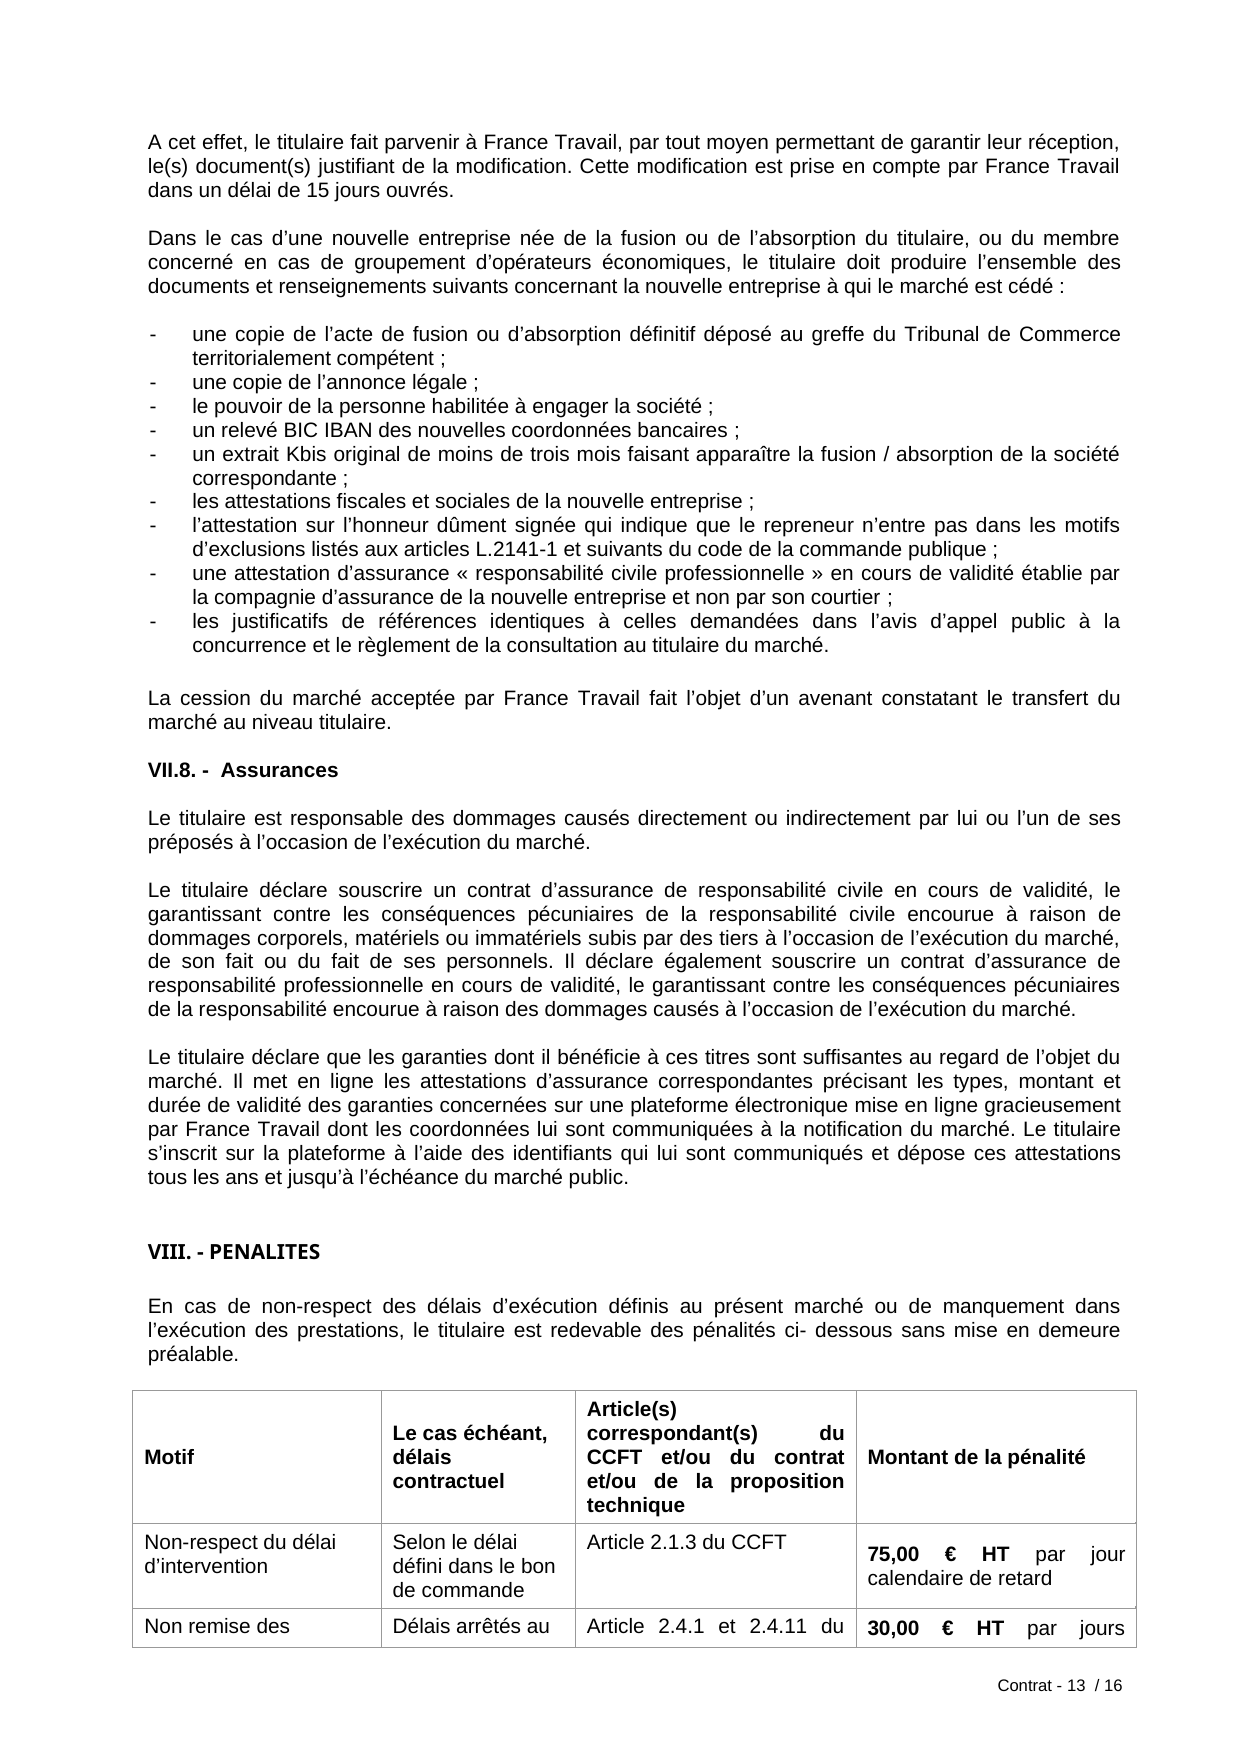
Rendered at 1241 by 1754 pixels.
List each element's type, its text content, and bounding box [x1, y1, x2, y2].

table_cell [382, 1609, 575, 1647]
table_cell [133, 1609, 381, 1647]
text - un relevé BIC IBAN des nouvelles coordonnées bancaires ; [149, 417, 1122, 441]
text La cession du marché acceptée par France Travail fait l’objet d’un avenant constatant le transfert du marché au niveau titulaire. [148, 686, 1122, 734]
table_header Le cas échéant, délais contractuel [382, 1391, 575, 1523]
text Dans le cas d’une nouvelle entreprise née de la fusion ou de l’absorption du titulaire, ou du membre concerné en cas de groupement d’opérateurs économiques, le titulaire doit produire l’ensemble des documents et renseignements suivants concernant la nouvelle entreprise à qui le marché est cédé : [148, 226, 1122, 298]
text - une copie de l’annonce légale ; [149, 369, 1122, 393]
text - l’attestation sur l’honneur dûment signée qui indique que le repreneur n’entre pas dans les motifs d’exclusions listés aux articles L.2141-1 et suivants du code de la commande publique ; [149, 513, 1122, 561]
table_cell 75,00 € HT par jour calendaire de retard [857, 1524, 1136, 1607]
text Le titulaire est responsable des dommages causés directement ou indirectement par lui ou l’un de ses préposés à l’occasion de l’exécution du marché. [148, 806, 1122, 853]
table_cell Selon le délai défini dans le bon de commande [382, 1524, 575, 1607]
table_header Montant de la pénalité [857, 1391, 1136, 1523]
text VIII. - PENALITES [148, 1237, 1122, 1265]
text - les justificatifs de références identiques à celles demandées dans l’avis d’appel public à la concurrence et le règlement de la consultation au titulaire du marché. [149, 609, 1122, 657]
text VII.8. - Assurances [148, 758, 1122, 782]
table_cell Article 2.1.3 du CCFT [576, 1524, 856, 1607]
text - une copie de l’acte de fusion ou d’absorption définitif déposé au greffe du Tribunal de Commerce territorialement compétent ; [149, 322, 1122, 369]
table_header Motif [133, 1391, 381, 1523]
text En cas de non-respect des délais d’exécution définis au présent marché ou de manquement dans l’exécution des prestations, le titulaire est redevable des pénalités ci- dessous sans mise en demeure préalable. [148, 1294, 1122, 1366]
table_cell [576, 1609, 856, 1647]
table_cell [857, 1609, 1136, 1647]
text Le titulaire déclare que les garanties dont il bénéficie à ces titres sont suffisantes au regard de l’objet du marché. Il met en ligne les attestations d’assurance correspondantes précisant les types, montant et durée de validité des garanties concernées sur une plateforme électronique mise en ligne gracieusement par France Travail dont les coordonnées lui sont communiquées à la notification du marché. Le titulaire s’inscrit sur la plateforme à l’aide des identifiants qui lui sont communiqués et dépose ces attestations tous les ans et jusqu’à l’échéance du marché public. [148, 1045, 1122, 1189]
text A cet effet, le titulaire fait parvenir à France Travail, par tout moyen permettant de garantir leur réception, le(s) document(s) justifiant de la modification. Cette modification est prise en compte par France Travail dans un délai de 15 jours ouvrés. [148, 130, 1122, 202]
text - le pouvoir de la personne habilitée à engager la société ; [149, 393, 1122, 417]
text Le titulaire déclare souscrire un contrat d’assurance de responsabilité civile en cours de validité, le garantissant contre les conséquences pécuniaires de la responsabilité civile encourue à raison de dommages corporels, matériels ou immatériels subis par des tiers à l’occasion de l’exécution du marché, de son fait ou du fait de ses personnels. Il déclare également souscrire un contrat d’assurance de responsabilité professionnelle en cours de validité, le garantissant contre les conséquences pécuniaires de la responsabilité encourue à raison des dommages causés à l’occasion de l’exécution du marché. [148, 877, 1122, 1021]
table_cell Non-respect du délai d’intervention [133, 1524, 381, 1607]
text - les attestations fiscales et sociales de la nouvelle entreprise ; [149, 489, 1122, 513]
text - un extrait Kbis original de moins de trois mois faisant apparaître la fusion / absorption de la société correspondante ; [149, 441, 1122, 489]
text - une attestation d’assurance « responsabilité civile professionnelle » en cours de validité établie par la compagnie d’assurance de la nouvelle entreprise et non par son courtier ; [149, 561, 1122, 609]
table_header Article(s) correspondant(s) du CCFT et/ou du contrat et/ou de la proposition technique [576, 1391, 856, 1523]
